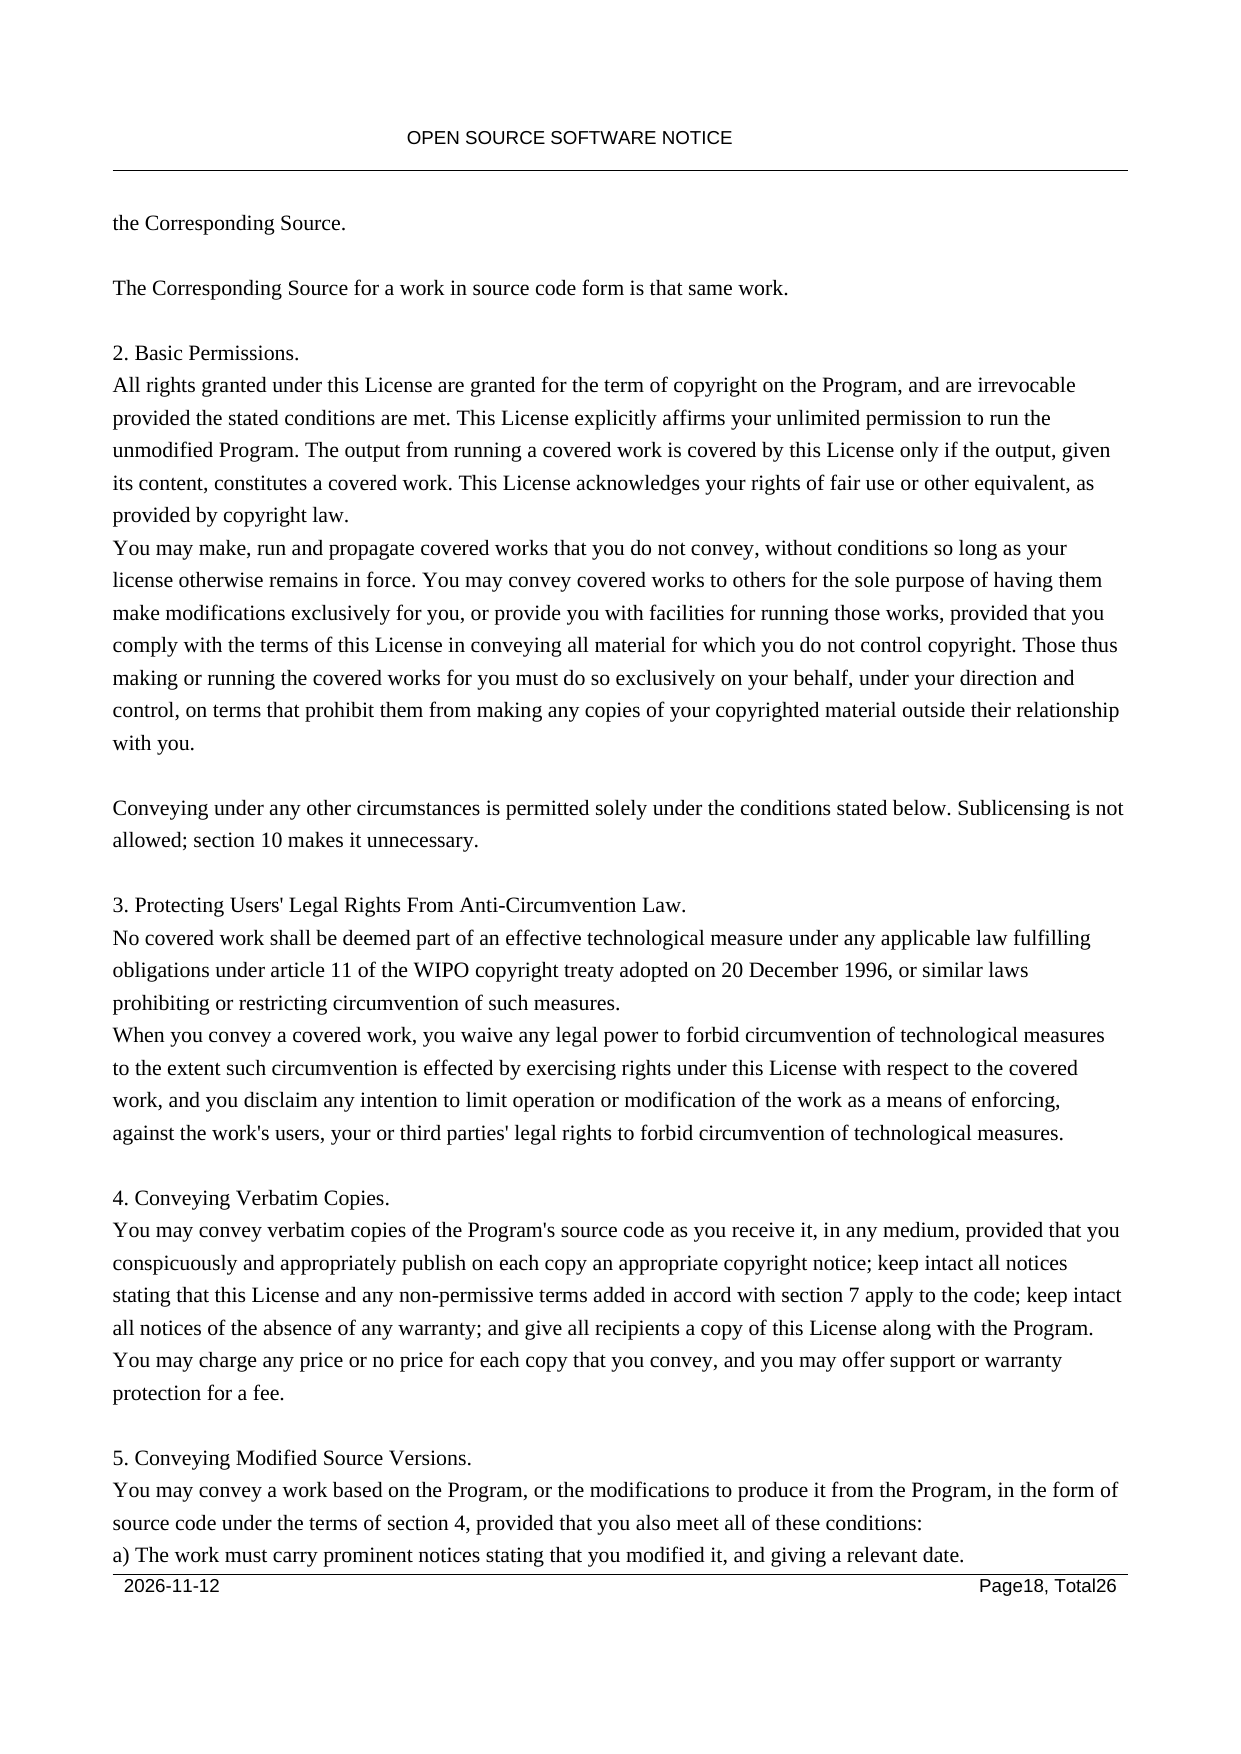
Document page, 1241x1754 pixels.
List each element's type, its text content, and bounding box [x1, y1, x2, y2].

text 2. Basic Permissions. [112, 336, 1128, 369]
text No covered work shall be deemed part of an effective technological measure under any applicable law fulfilling obligations under article 11 of the WIPO copyright treaty adopted on 20 December 1996, or similar laws prohibiting or restricting circumvention of such measures. [112, 921, 1128, 1019]
text Conveying under any other circumstances is permitted solely under the conditions stated below. Sublicensing is not allowed; section 10 makes it unnecessary. [112, 791, 1128, 856]
text When you convey a covered work, you waive any legal power to forbid circumvention of technological measures to the extent such circumvention is effected by exercising rights under this License with respect to the covered work, and you disclaim any intention to limit operation or modification of the work as a means of enforcing, against the work's users, your or third parties' legal rights to forbid circumvention of technological measures. [112, 1019, 1128, 1149]
text You may convey a work based on the Program, or the modifications to produce it from the Program, in the form of source code under the terms of section 4, provided that you also meet all of these conditions: [112, 1474, 1128, 1539]
text You may convey verbatim copies of the Program's source code as you receive it, in any medium, provided that you conspicuously and appropriately publish on each copy an appropriate copyright notice; keep intact all notices stating that this License and any non-permissive terms added in accord with section 7 apply to the code; keep intact all notices of the absence of any warranty; and give all recipients a copy of this License along with the Program. [112, 1214, 1128, 1344]
text The Corresponding Source for a work in source code form is that same work. [112, 271, 1128, 304]
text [112, 206, 1128, 239]
text a) The work must carry prominent notices stating that you modified it, and giving a relevant date. [112, 1539, 1128, 1571]
text All rights granted under this License are granted for the term of copyright on the Program, and are irrevocable provided the stated conditions are met. This License explicitly affirms your unlimited permission to run the unmodified Program. The output from running a covered work is covered by this License only if the output, given its content, constitutes a covered work. This License acknowledges your rights of fair use or other equivalent, as provided by copyright law. [112, 369, 1128, 531]
text You may make, run and propagate covered works that you do not convey, without conditions so long as your license otherwise remains in force. You may convey covered works to others for the sole purpose of having them make modifications exclusively for you, or provide you with facilities for running those works, provided that you comply with the terms of this License in conveying all material for which you do not control copyright. Those thus making or running the covered works for you must do so exclusively on your behalf, under your direction and control, on terms that prohibit them from making any copies of your copyrighted material outside their relationship with you. [112, 531, 1128, 759]
text 5. Conveying Modified Source Versions. [112, 1441, 1128, 1474]
text You may charge any price or no price for each copy that you convey, and you may offer support or warranty protection for a fee. [112, 1344, 1128, 1409]
text 4. Conveying Verbatim Copies. [112, 1181, 1128, 1214]
text 3. Protecting Users' Legal Rights From Anti-Circumvention Law. [112, 889, 1128, 921]
